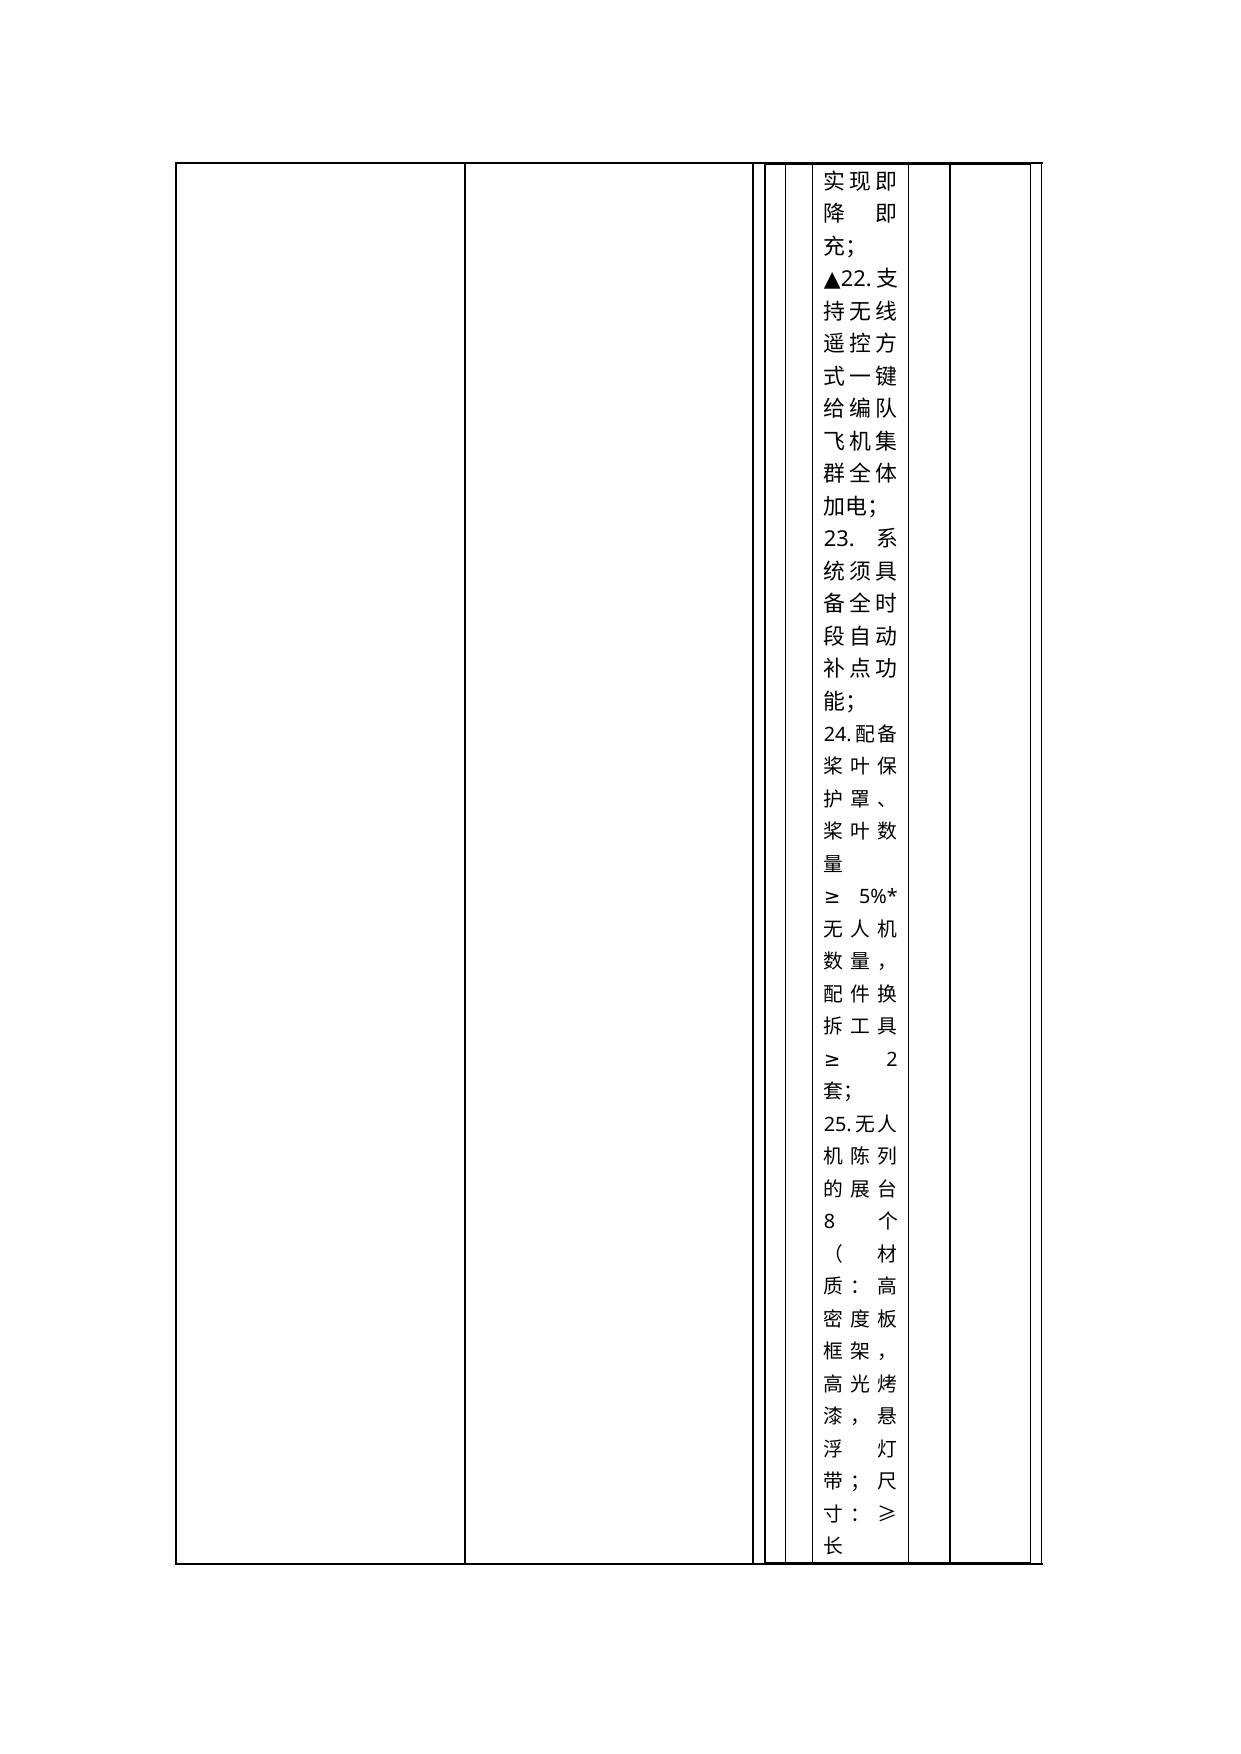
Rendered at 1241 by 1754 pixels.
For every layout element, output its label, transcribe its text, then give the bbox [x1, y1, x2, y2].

table_cell [754, 164, 764, 1563]
table_cell [786, 165, 812, 1562]
table_cell 1 [177, 164, 464, 1563]
table_cell [1031, 164, 1041, 1563]
table_cell [766, 165, 785, 1562]
table_cell [951, 165, 1030, 1562]
table_cell [466, 164, 752, 1563]
table_cell [909, 165, 949, 1562]
table_cell [813, 165, 908, 1562]
